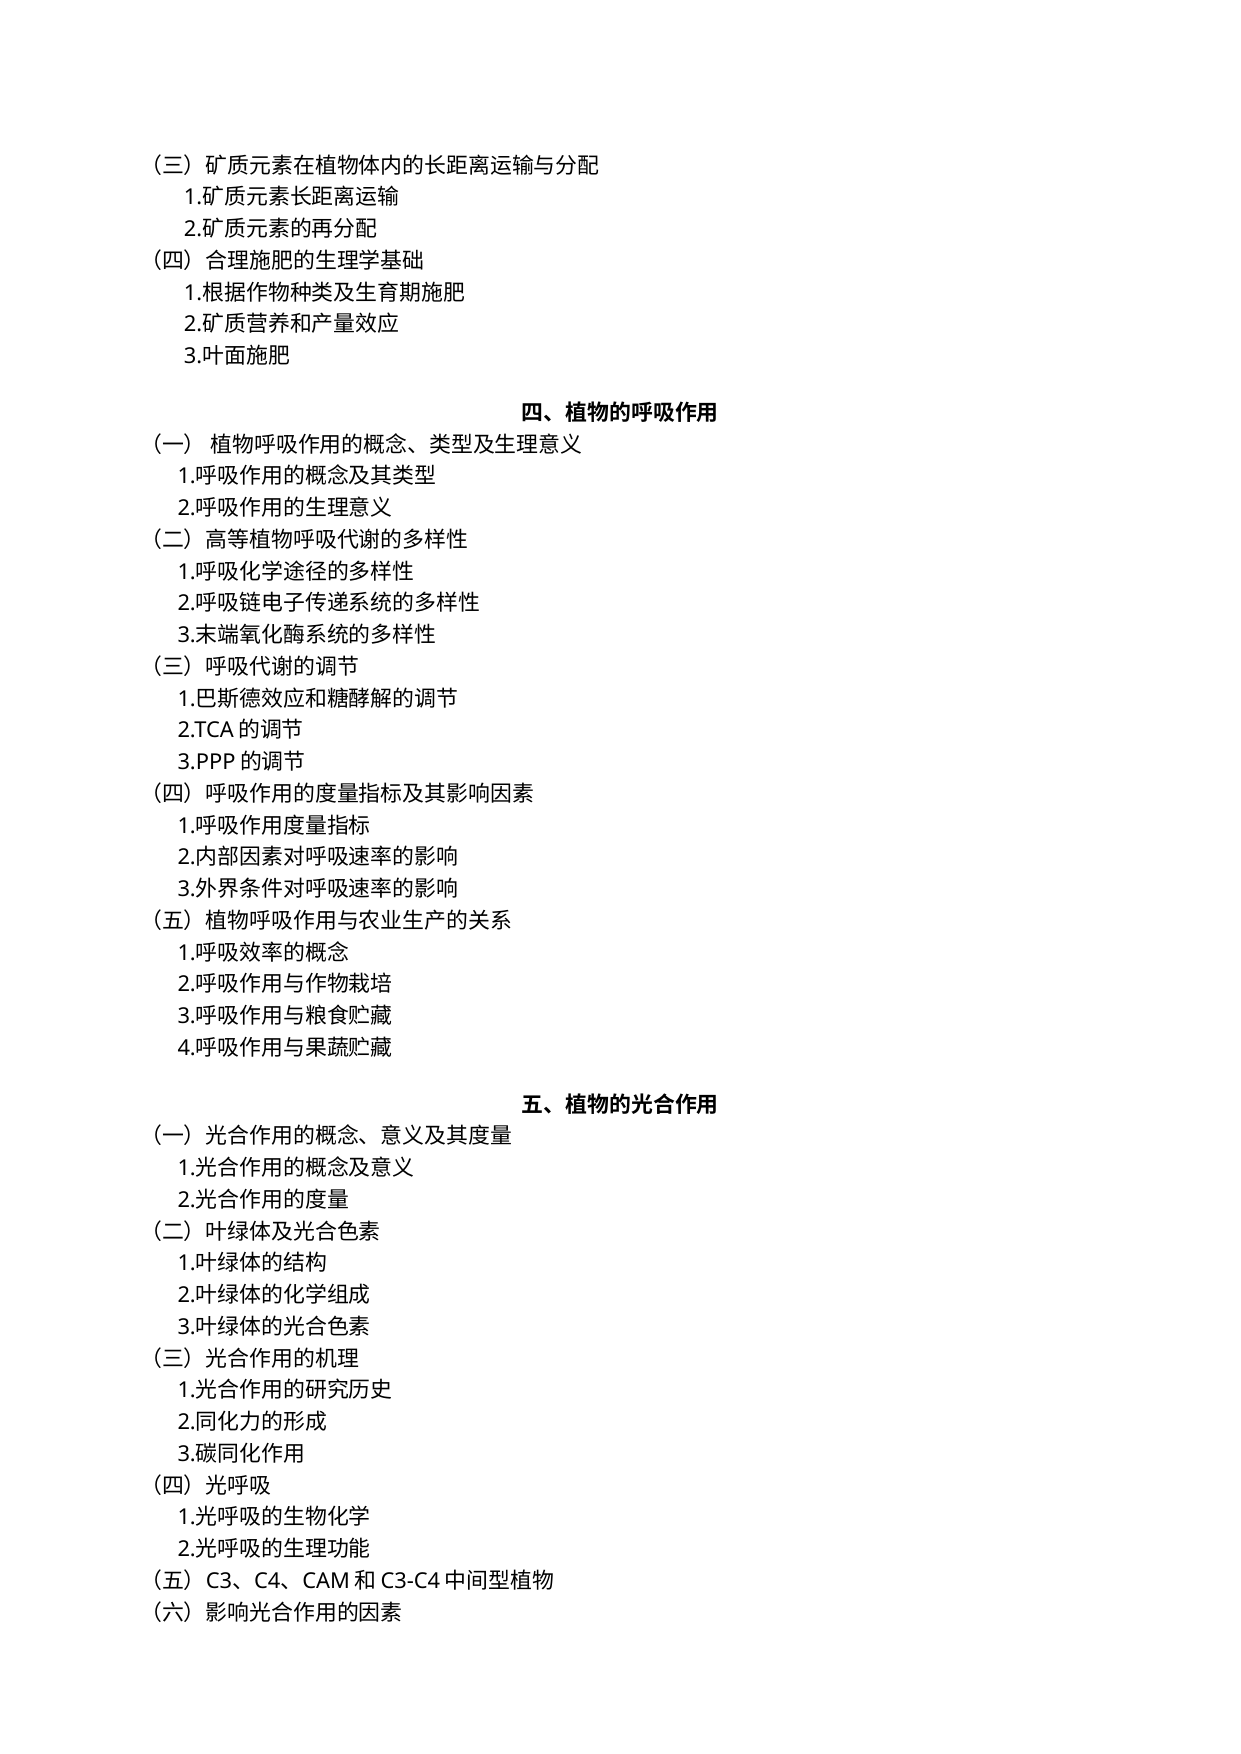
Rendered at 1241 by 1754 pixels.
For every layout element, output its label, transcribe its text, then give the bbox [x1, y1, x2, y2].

text 2.矿质元素的再分配 [118, 211, 1122, 243]
text 1.呼吸化学途径的多样性 [118, 554, 1122, 585]
text （三）矿质元素在植物体内的长距离运输与分配 [118, 148, 1122, 179]
text 五、植物的光合作用 [118, 1087, 1122, 1118]
text （五）C3、C4、CAM和C3-C4中间型植物 [118, 1563, 1122, 1595]
text （四）呼吸作用的度量指标及其影响因素 [118, 776, 1122, 808]
text 2.内部因素对呼吸速率的影响 [118, 839, 1122, 871]
text 2.矿质营养和产量效应 [118, 306, 1122, 338]
text （二）叶绿体及光合色素 [118, 1214, 1122, 1245]
text （五）植物呼吸作用与农业生产的关系 [118, 903, 1122, 934]
text 2.叶绿体的化学组成 [118, 1277, 1122, 1309]
text 2.呼吸作用的生理意义 [177, 490, 1122, 522]
text 四、植物的呼吸作用 [118, 395, 1122, 427]
text 3.碳同化作用 [118, 1436, 1122, 1468]
text （六）影响光合作用的因素 [118, 1595, 1122, 1626]
text 1.呼吸作用度量指标 [118, 808, 1122, 839]
text （四）光呼吸 [118, 1468, 1122, 1499]
text 1.呼吸作用的概念及其类型 [177, 458, 1122, 490]
text 3.呼吸作用与粮食贮藏 [118, 998, 1122, 1030]
text 1.叶绿体的结构 [118, 1245, 1122, 1277]
text 3.叶面施肥 [118, 338, 1122, 370]
text 1.根据作物种类及生育期施肥 [118, 274, 1122, 306]
text 1.光合作用的研究历史 [118, 1372, 1122, 1404]
text 3.叶绿体的光合色素 [118, 1309, 1122, 1341]
text （二）高等植物呼吸代谢的多样性 [118, 522, 1122, 554]
text 2.同化力的形成 [118, 1404, 1122, 1436]
text 2.呼吸链电子传递系统的多样性 [118, 585, 1122, 617]
text （一） 植物呼吸作用的概念、类型及生理意义 [118, 427, 1122, 458]
text 1.光呼吸的生物化学 [118, 1499, 1122, 1531]
text 3.外界条件对呼吸速率的影响 [118, 871, 1122, 903]
text 1.巴斯德效应和糖酵解的调节 [118, 681, 1122, 712]
text 4.呼吸作用与果蔬贮藏 [118, 1030, 1122, 1062]
text 2.TCA的调节 [118, 712, 1122, 744]
text 2.光呼吸的生理功能 [118, 1531, 1122, 1563]
text 2.呼吸作用与作物栽培 [118, 966, 1122, 998]
text 2.光合作用的度量 [118, 1182, 1122, 1214]
text （四）合理施肥的生理学基础 [118, 243, 1122, 274]
text 1.光合作用的概念及意义 [118, 1150, 1122, 1182]
text （一）光合作用的概念、意义及其度量 [118, 1118, 1122, 1150]
text 3.PPP的调节 [118, 744, 1122, 776]
text 1.呼吸效率的概念 [118, 934, 1122, 966]
text 1.矿质元素长距离运输 [118, 179, 1122, 211]
text （三）呼吸代谢的调节 [118, 649, 1122, 681]
text （三）光合作用的机理 [118, 1341, 1122, 1372]
text 3.末端氧化酶系统的多样性 [118, 617, 1122, 649]
